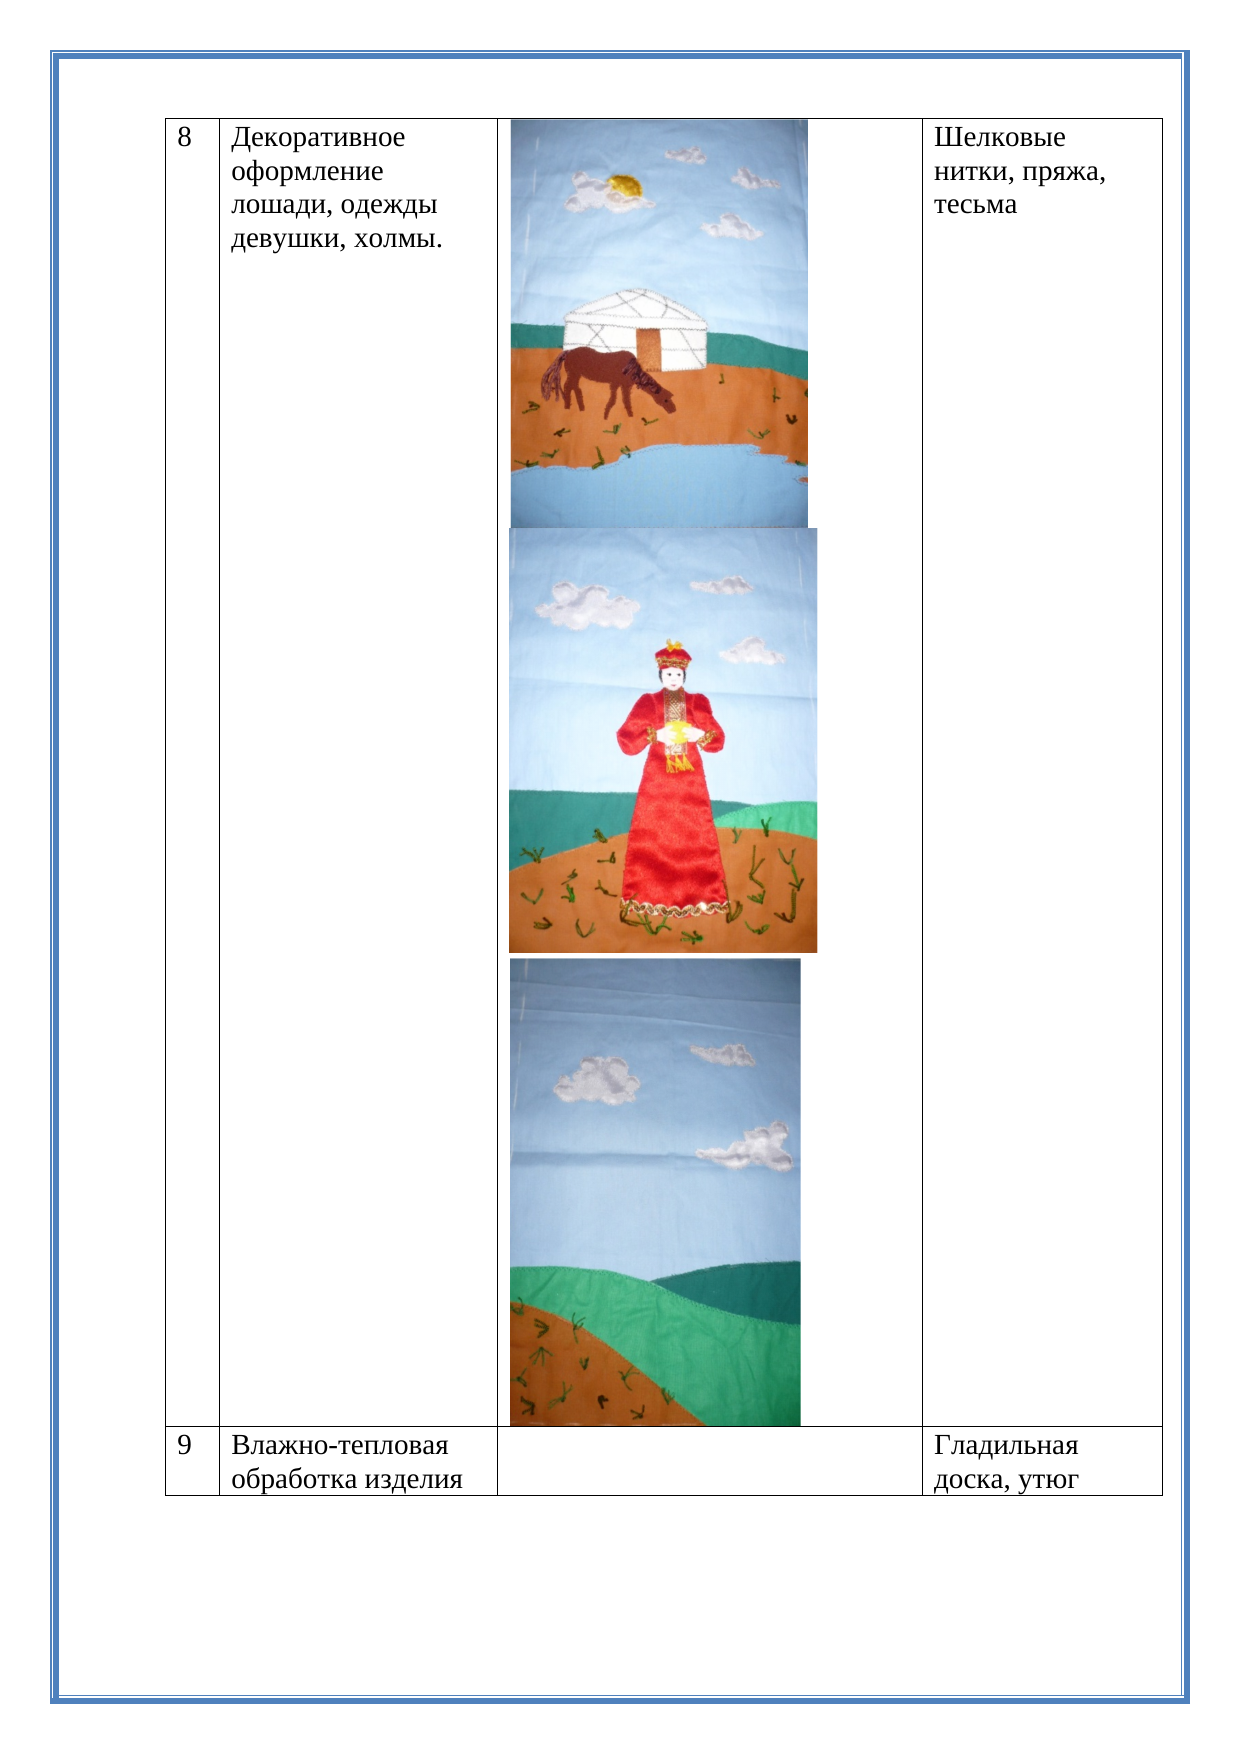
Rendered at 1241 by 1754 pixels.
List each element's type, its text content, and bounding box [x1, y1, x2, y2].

table_cell Декоративное оформление лошади, одежды девушки, холмы. [220, 119, 497, 1426]
table_cell [498, 1427, 922, 1495]
table_cell Гладильная доска, утюг [923, 1427, 1162, 1495]
table_cell Шелковые нитки, пряжа, тесьма [923, 119, 1162, 1426]
table_cell [498, 119, 922, 1426]
table_cell Влажно-тепловая обработка изделия [220, 1427, 497, 1495]
picture [510, 959, 801, 1426]
table_cell 8 [166, 119, 219, 1426]
table_cell 9 [166, 1427, 219, 1495]
picture [509, 120, 818, 953]
